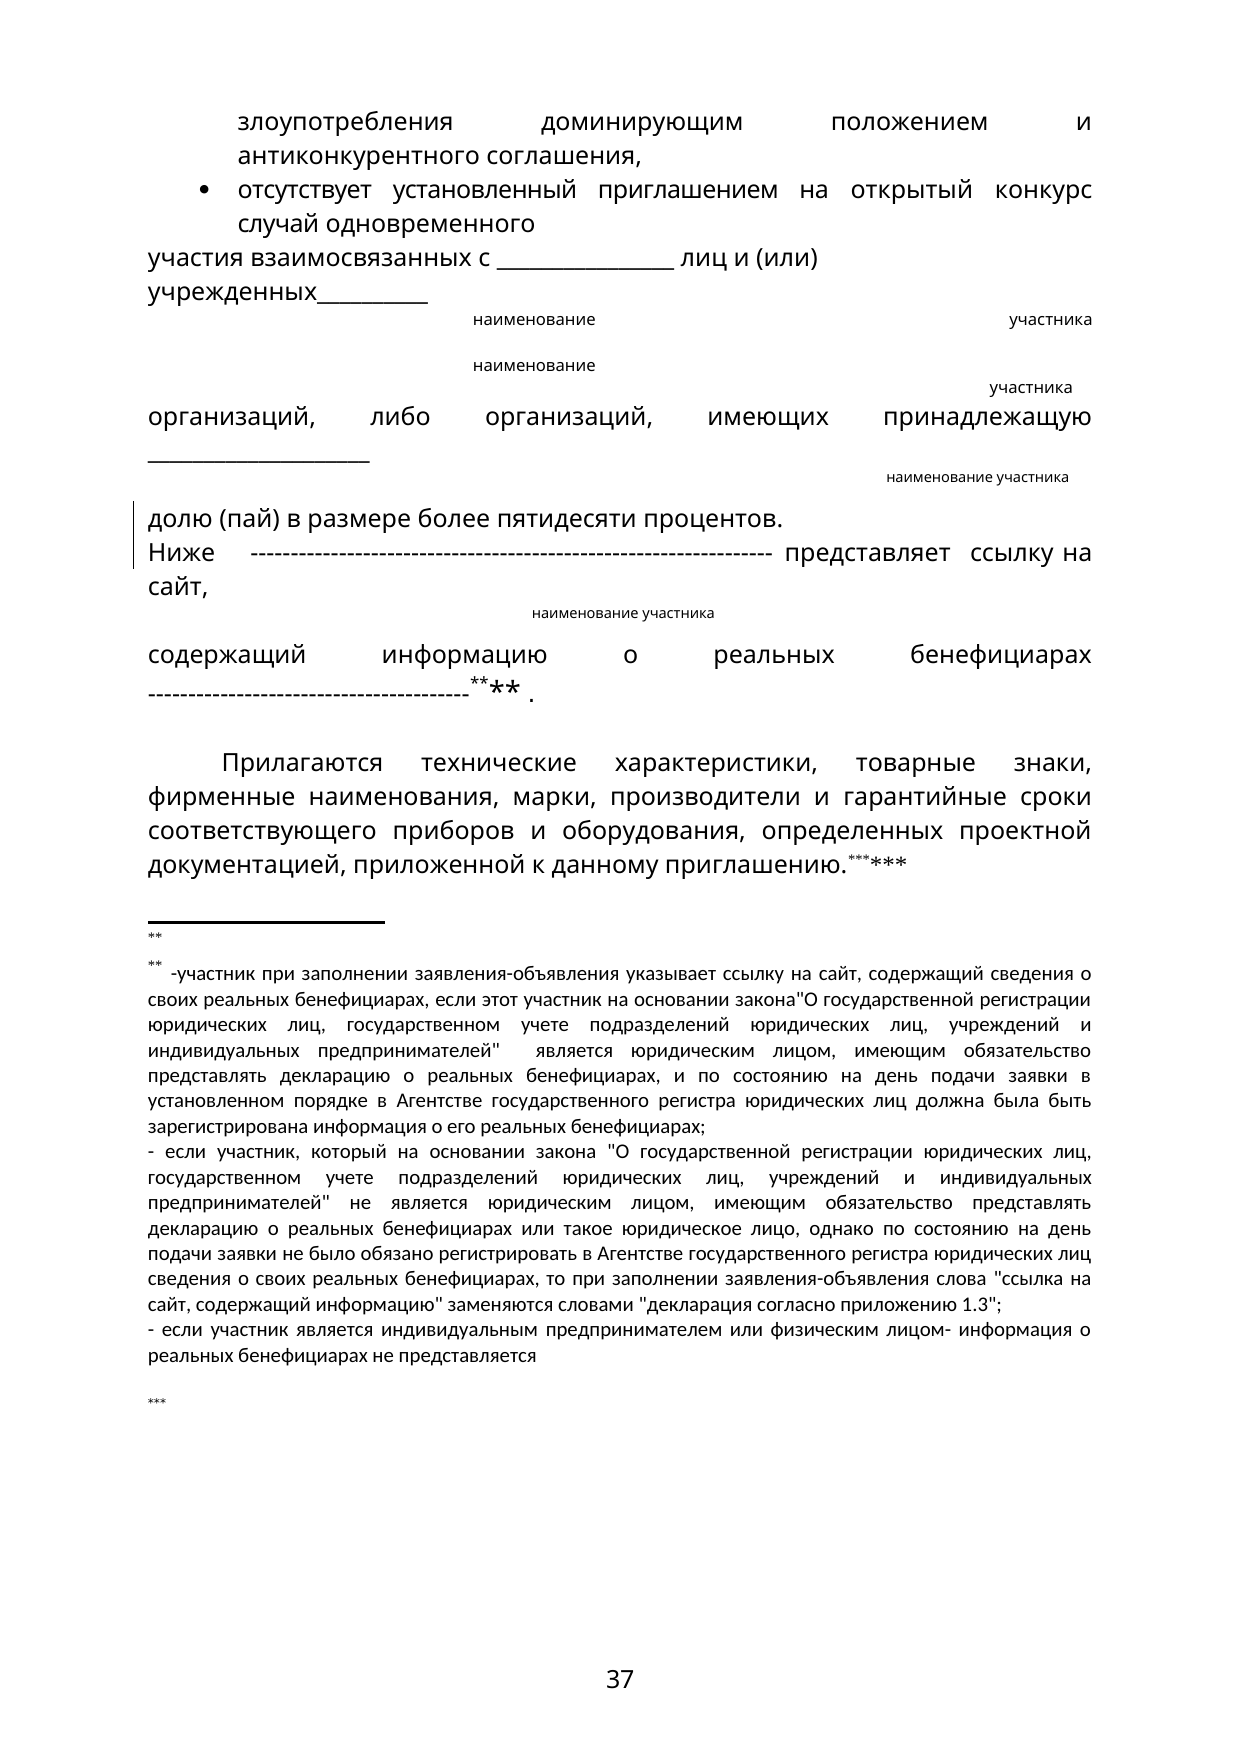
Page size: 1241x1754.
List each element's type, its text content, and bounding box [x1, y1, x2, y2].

text наименование участника наименование [473, 308, 1092, 376]
text организаций, либо организаций, имеющих принадлежащую ____________________ [148, 399, 1092, 467]
text содержащий информацию о реальных бенефициарах ----------------------------------------** . [148, 637, 1092, 711]
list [200, 103, 1092, 172]
list отсутствует установленный приглашением на открытый конкурс случай одновременного [200, 172, 1092, 240]
text участия взаимосвязанных с ________________ лиц и (или) учрежденных__________ [148, 240, 1092, 308]
text участника [989, 376, 1092, 399]
text Ниже ----------------------------------------------------------------- представляет ссылку на сайт, [148, 535, 1092, 603]
text наименование участника [532, 603, 1092, 637]
text долю (пай) в размере более пятидесяти процентов. [148, 501, 1092, 535]
text Прилагаются технические характеристики, товарные знаки, фирменные наименования, марки, производители и гарантийные сроки соответствующего приборов и оборудования, определенных проектной документацией, приложенной к данному приглашению.*** [148, 745, 1092, 881]
text наименование участника [886, 467, 1092, 501]
